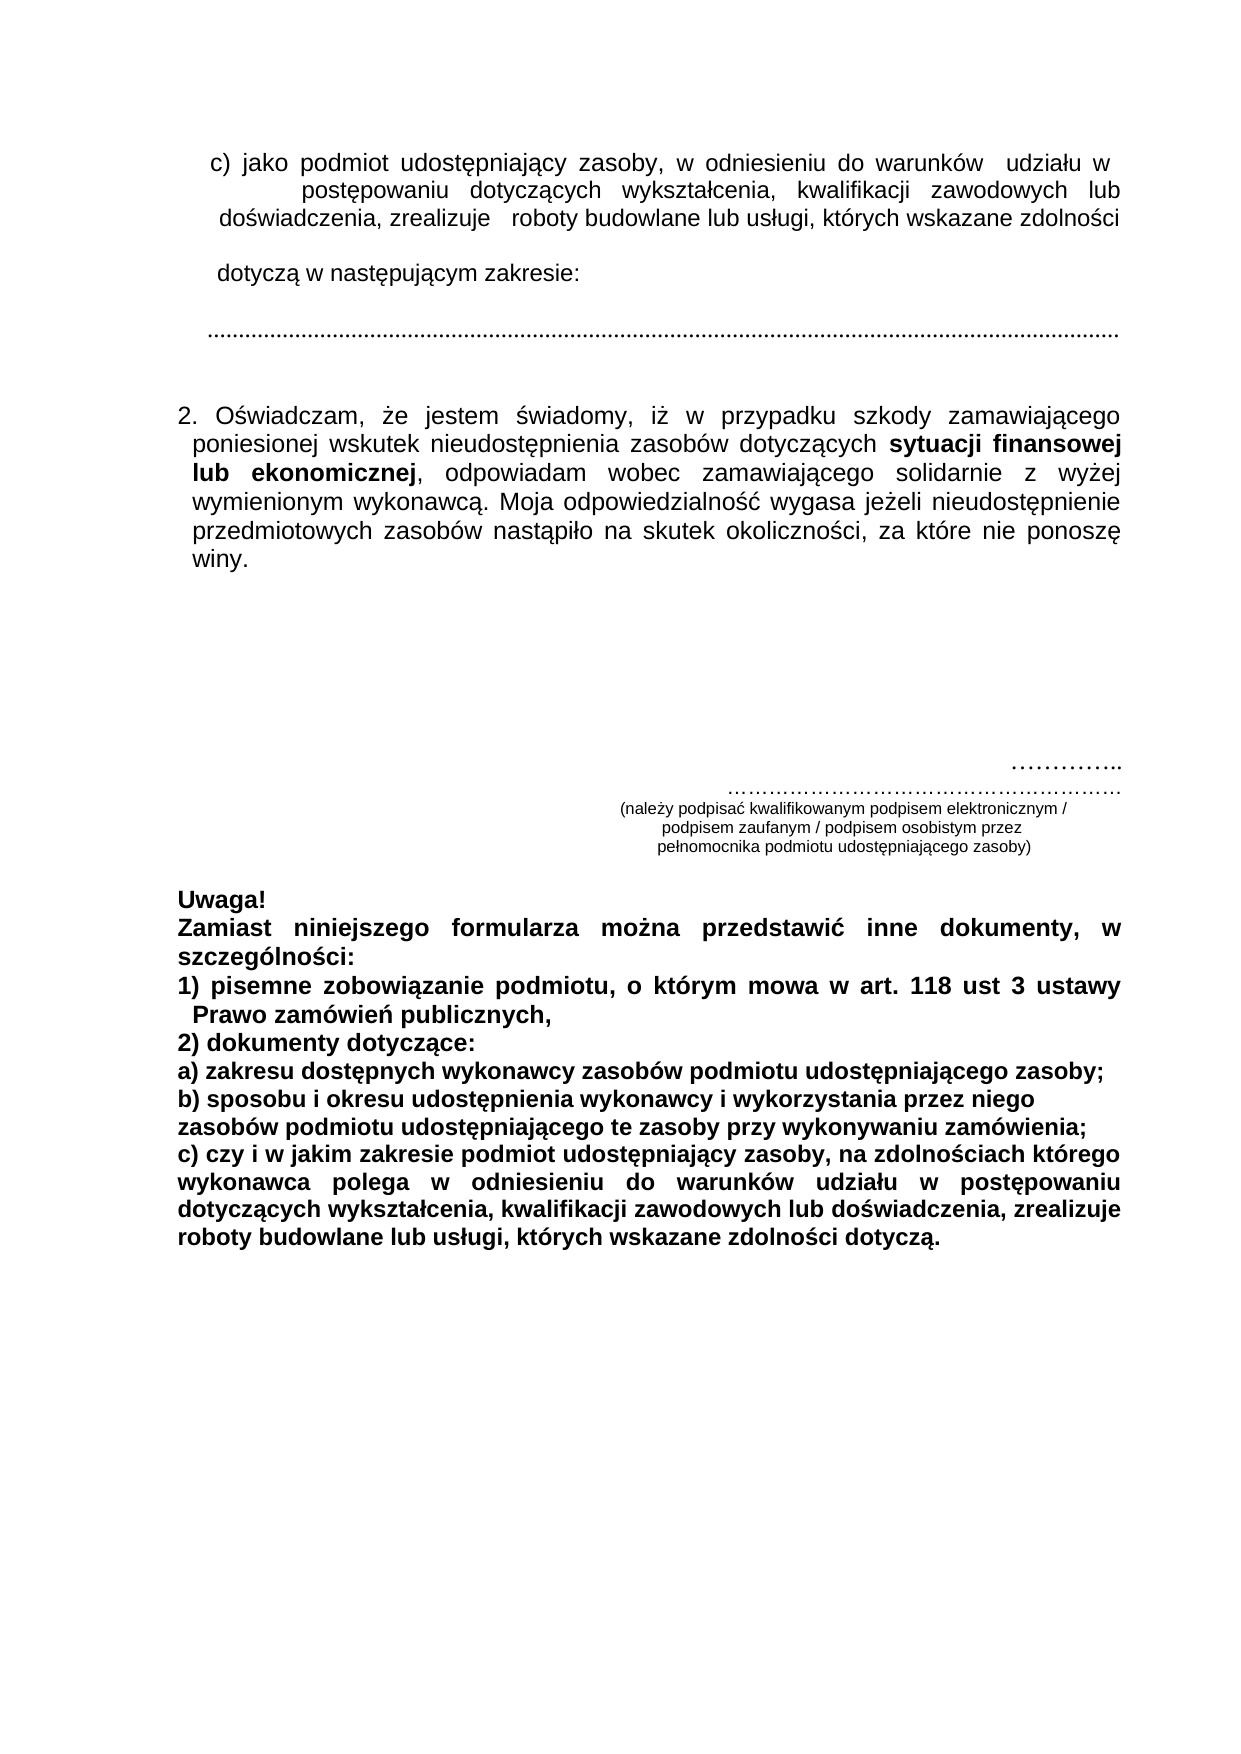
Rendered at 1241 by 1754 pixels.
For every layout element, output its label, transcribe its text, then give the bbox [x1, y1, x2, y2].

text 1) pisemne zobowiązanie podmiotu, o którym mowa w art. 118 ust 3 ustawy Prawo zamówień publicznych, [177, 971, 1122, 1028]
text 2) dokumenty dotyczące: [177, 1028, 1122, 1057]
text Zamiast niniejszego formularza można przedstawić inne dokumenty, w szczególności: [177, 913, 1122, 971]
text a) zakresu dostępnych wykonawcy zasobów podmiotu udostępniającego zasoby; [177, 1057, 1122, 1085]
text podpisem zaufanym / podpisem osobistym przez pełnomocnika podmiotu udostępniającego zasoby) [177, 818, 1122, 856]
text 2. Oświadczam, że jestem świadomy, iż w przypadku szkody zamawiającego poniesionej wskutek nieudostępnienia zasobów dotyczących sytuacji finansowej lub ekonomicznej, odpowiadam wobec zamawiającego solidarnie z wyżej wymienionym wykonawcą. Moja odpowiedzialność wygasa jeżeli nieudostępnienie przedmiotowych zasobów nastąpiło na skutek okoliczności, za które nie ponoszę winy. [177, 401, 1122, 573]
text (należy podpisać kwalifikowanym podpisem elektronicznym / [620, 798, 1122, 818]
text Uwaga! [177, 885, 1122, 913]
text c) jako podmiot udostępniający zasoby, w odniesieniu do warunków udziału w postępowaniu dotyczących wykształcenia, kwalifikacji zawodowych lub doświadczenia, zrealizuje roboty budowlane lub usługi, których wskazane zdolności dotyczą w następującym zakresie: [177, 148, 1122, 287]
text c) czy i w jakim zakresie podmiot udostępniający zasoby, na zdolnościach którego wykonawca polega w odniesieniu do warunków udziału w postępowaniu dotyczących wykształcenia, kwalifikacji zawodowych lub doświadczenia, zrealizuje roboty budowlane lub usługi, których wskazane zdolności dotyczą. [177, 1140, 1122, 1250]
text b) sposobu i okresu udostępnienia wykonawcy i wykorzystania przez niego zasobów podmiotu udostępniającego te zasoby przy wykonywaniu zamówienia; [177, 1085, 1122, 1140]
text …………..………………………………………………… [546, 746, 1122, 798]
text .................................................................................................................................................. [207, 314, 1122, 343]
